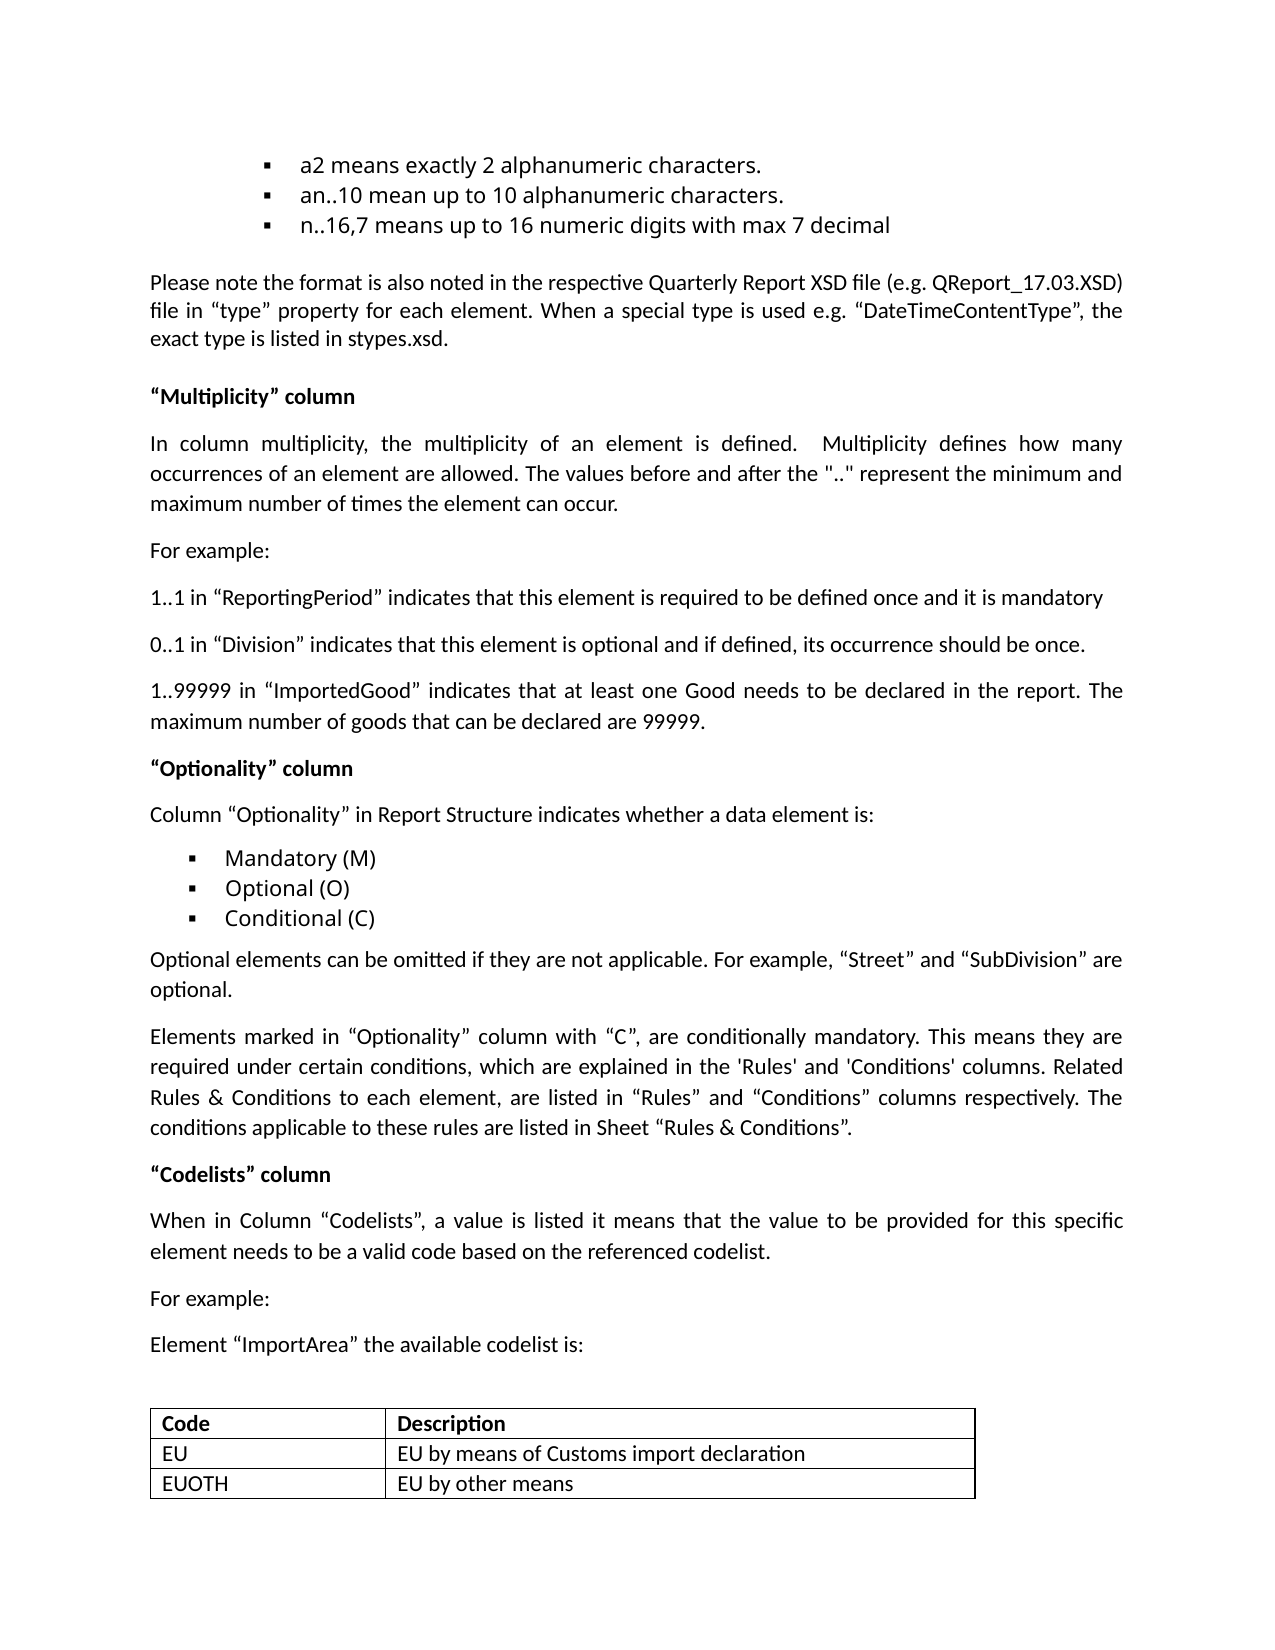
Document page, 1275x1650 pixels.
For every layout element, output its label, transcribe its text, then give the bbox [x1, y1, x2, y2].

list Conditional (C) [187, 903, 1125, 933]
text Optional elements can be omitted if they are not applicable. For example, “Street” and “SubDivision” are optional. [150, 945, 1125, 1003]
text Element “ImportArea” the available codelist is: [150, 1331, 1125, 1389]
text 0..1 in “Division” indicates that this element is optional and if defined, its occurrence should be once. [150, 630, 1125, 658]
table_header Code [151, 1409, 385, 1438]
table_cell EU by means of Customs import declaration [386, 1439, 974, 1468]
list n..16,7 means up to 16 numeric digits with max 7 decimal [262, 209, 1125, 239]
text Elements marked in “Optionality” column with “C”, are conditionally mandatory. This means they are required under certain conditions, which are explained in the 'Rules' and 'Conditions' columns. Related Rules & Conditions to each element, are listed in “Rules” and “Conditions” columns respectively. The conditions applicable to these rules are listed in Sheet “Rules & Conditions”. [150, 1022, 1125, 1141]
list a2 means exactly 2 alphanumeric characters. [262, 150, 1125, 180]
text In column multiplicity, the multiplicity of an element is defined. Multiplicity defines how many occurrences of an element are allowed. The values before and after the ".." represent the minimum and maximum number of times the element can occur. [150, 429, 1125, 517]
table_header Description [386, 1409, 974, 1438]
list an..10 mean up to 10 alphanumeric characters. [262, 180, 1125, 209]
text “Multiplicity” column [150, 382, 1125, 410]
table_cell EUOTH [151, 1469, 385, 1498]
text For example: [150, 1284, 1125, 1312]
list Optional (O) [187, 873, 1125, 903]
table_cell EU [151, 1439, 385, 1468]
text “Codelists” column [150, 1160, 1125, 1188]
text When in Column “Codelists”, a value is listed it means that the value to be provided for this specific element needs to be a valid code based on the referenced codelist. [150, 1207, 1125, 1265]
list Mandatory (M) [187, 843, 1125, 873]
text 1..1 in “ReportingPeriod” indicates that this element is required to be defined once and it is mandatory [150, 583, 1125, 611]
table_cell EU by other means [386, 1469, 974, 1498]
text Please note the format is also noted in the respective Quarterly Report XSD file (e.g. QReport_17.03.XSD) file in “type” property for each element. When a special type is used e.g. “DateTimeContentType”, the exact type is listed in stypes.xsd. [150, 268, 1125, 353]
text Column “Optionality” in Report Structure indicates whether a data element is: [150, 801, 1125, 828]
text “Optionality” column [150, 754, 1125, 782]
text For example: [150, 536, 1125, 564]
text 1..99999 in “ImportedGood” indicates that at least one Good needs to be declared in the report. The maximum number of goods that can be declared are 99999. [150, 677, 1125, 735]
